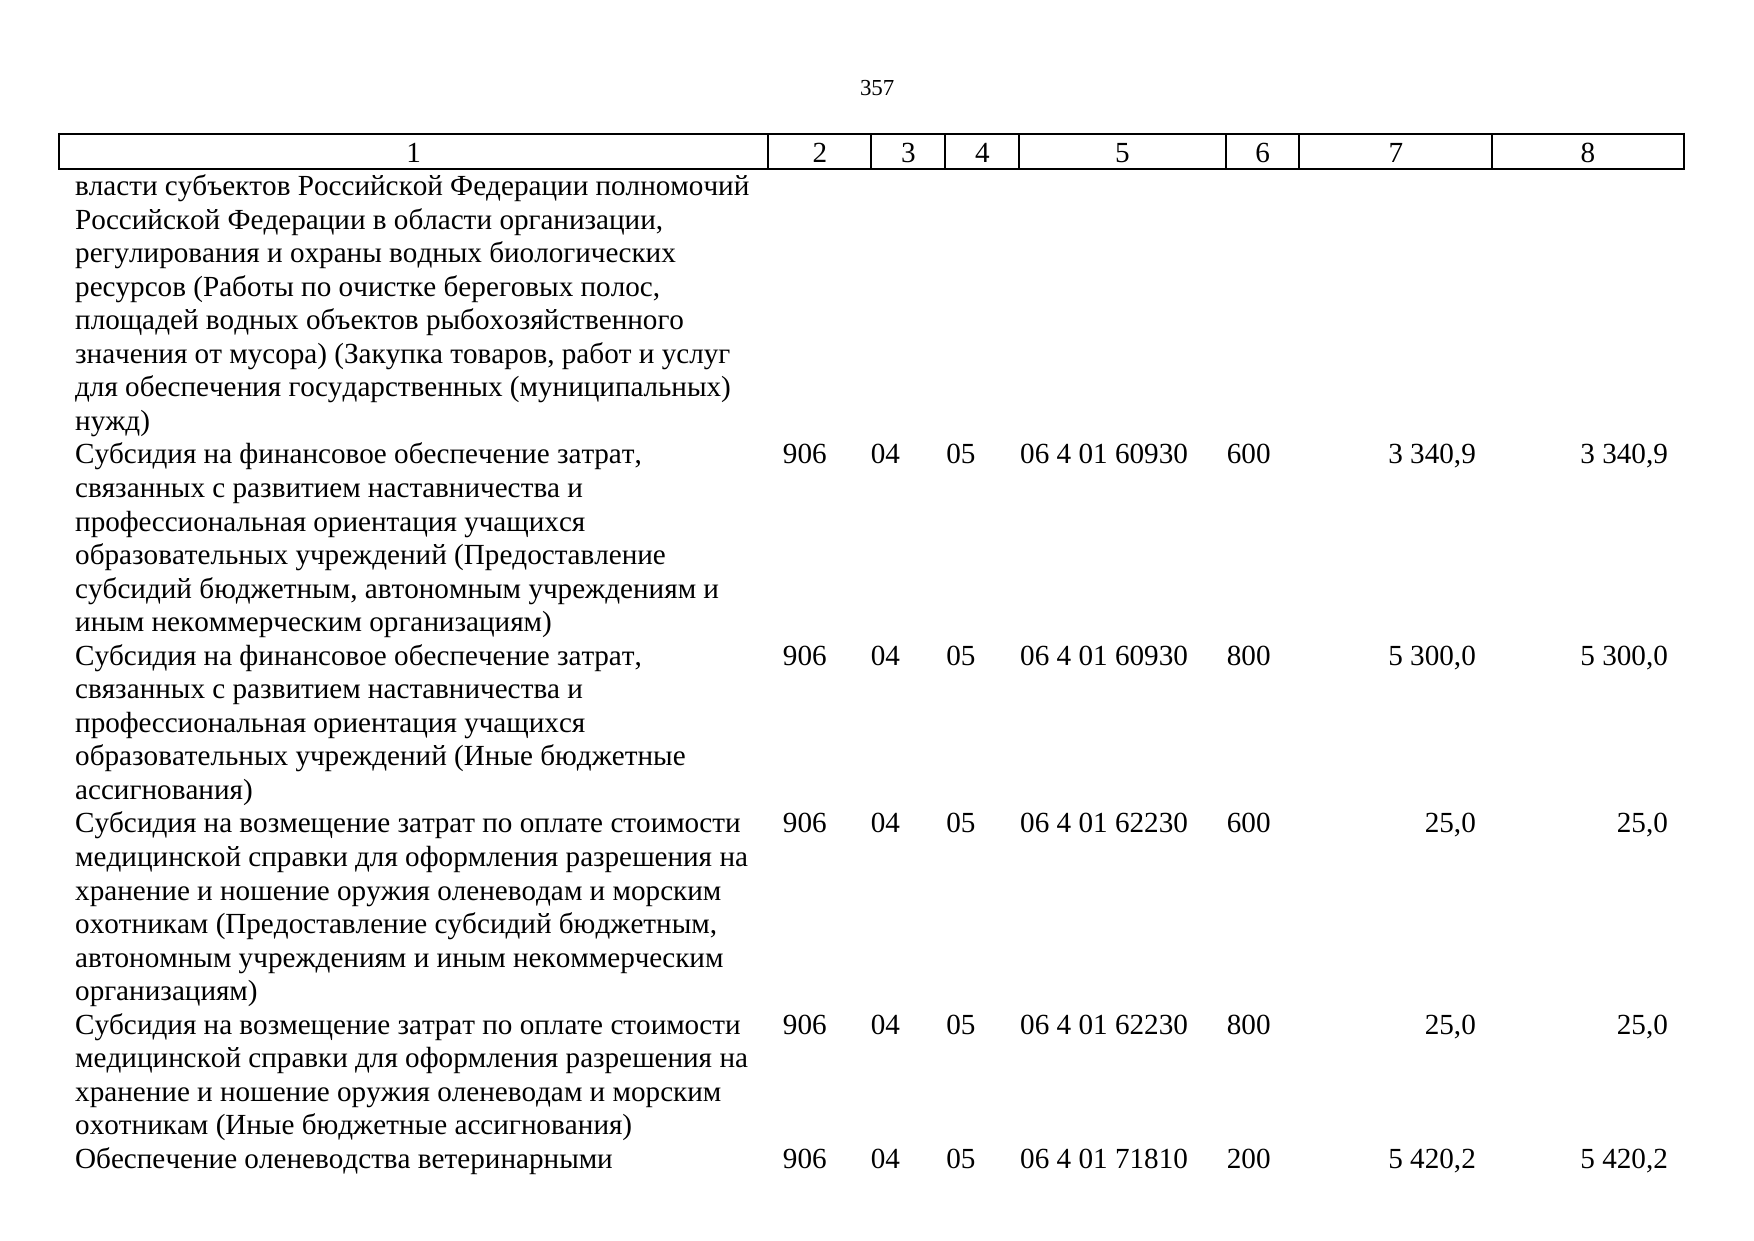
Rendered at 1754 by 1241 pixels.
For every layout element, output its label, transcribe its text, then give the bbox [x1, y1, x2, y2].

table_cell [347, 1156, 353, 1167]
table_header 8 [1493, 135, 1683, 168]
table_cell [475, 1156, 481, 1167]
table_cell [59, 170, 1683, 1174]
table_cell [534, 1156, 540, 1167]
table_header 6 [1227, 135, 1298, 168]
table_header 1 [60, 135, 767, 168]
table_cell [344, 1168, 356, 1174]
table_header 7 [1300, 135, 1491, 168]
table_header 4 [946, 135, 1018, 168]
table_header 2 [769, 135, 870, 168]
table_header 5 [1020, 135, 1225, 168]
table_header 3 [872, 135, 944, 168]
